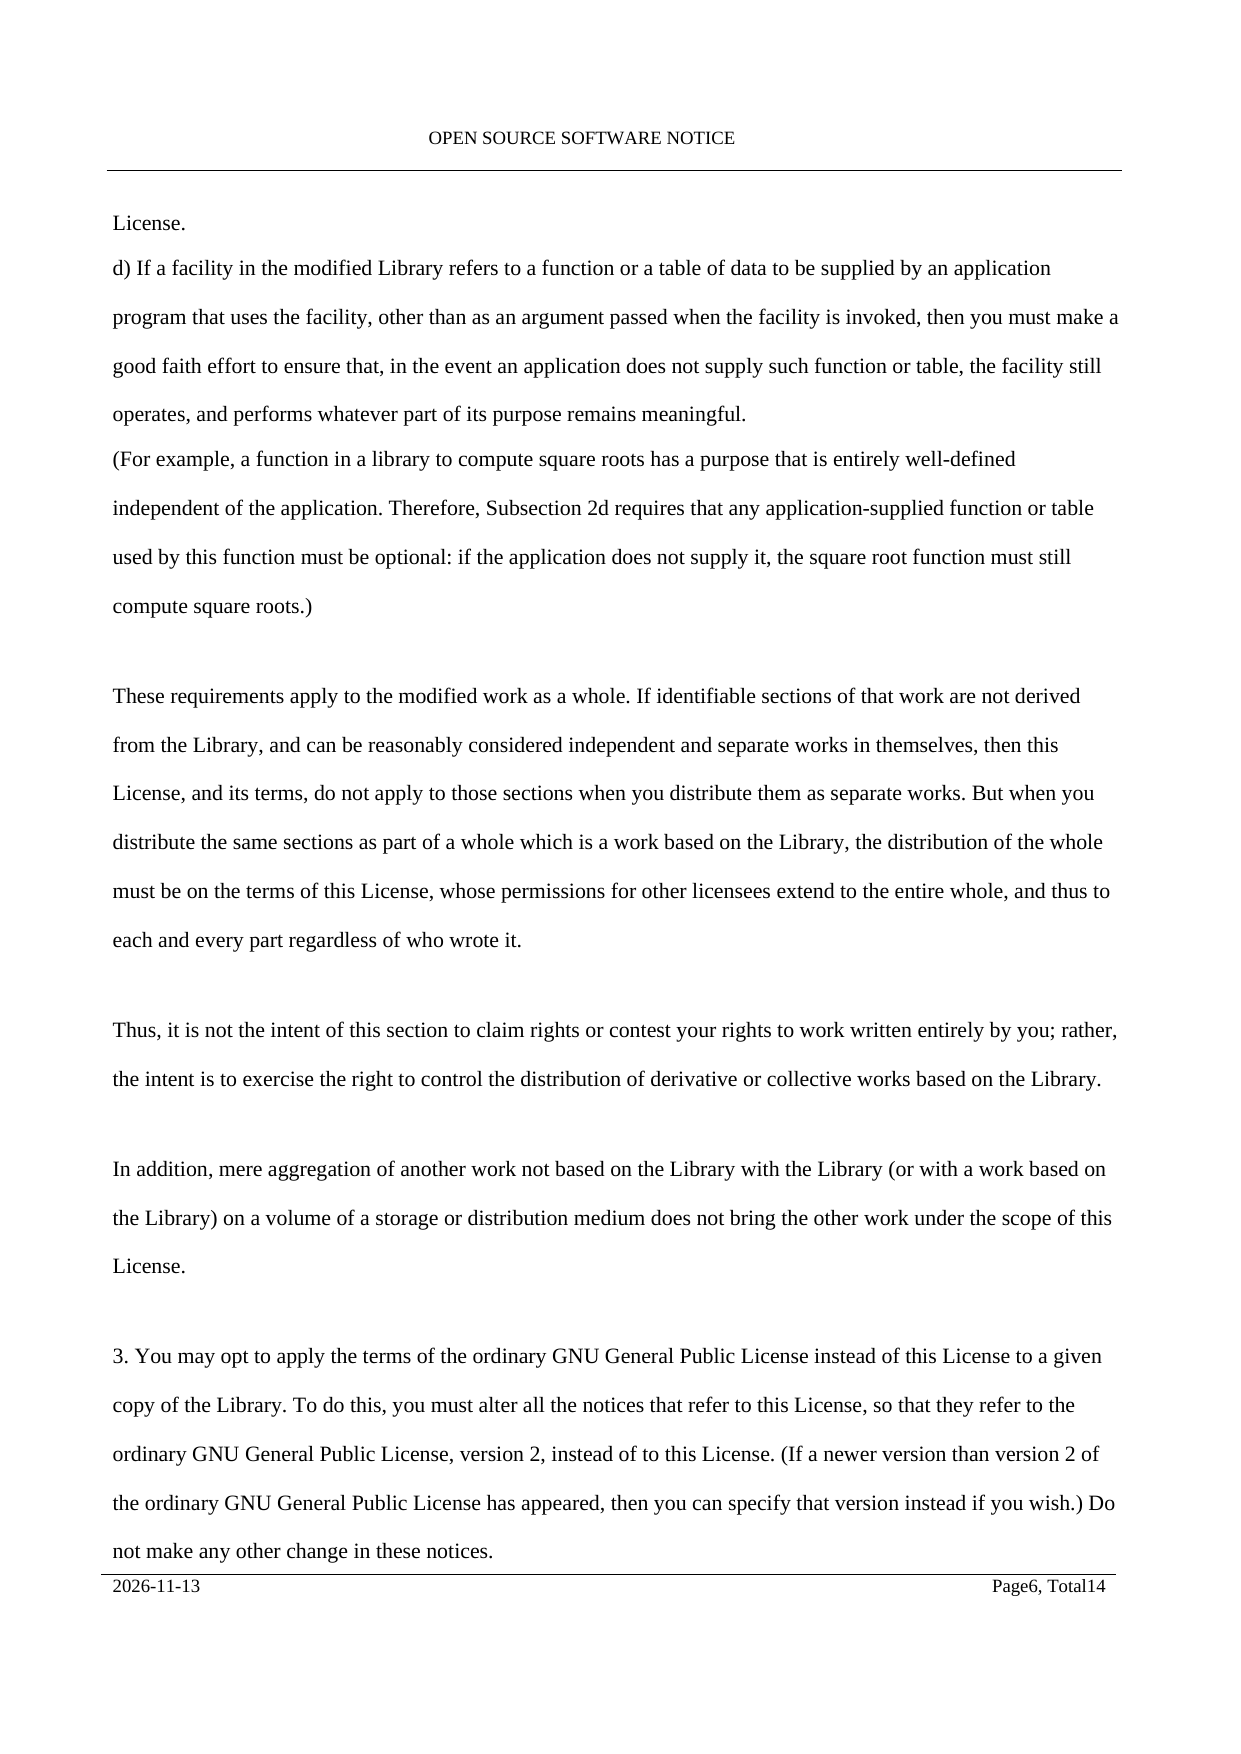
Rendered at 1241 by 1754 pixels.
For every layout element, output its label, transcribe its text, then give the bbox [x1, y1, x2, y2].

text In addition, mere aggregation of another work not based on the Library with the Library (or with a work based on the Library) on a volume of a storage or distribution medium does not bring the other work under the scope of this License. [112, 1152, 1128, 1282]
text These requirements apply to the modified work as a whole. If identifiable sections of that work are not derived from the Library, and can be reasonably considered independent and separate works in themselves, then this License, and its terms, do not apply to those sections when you distribute them as separate works. But when you distribute the same sections as part of a whole which is a work based on the Library, the distribution of the whole must be on the terms of this License, whose permissions for other licensees extend to the entire whole, and thus to each and every part regardless of who wrote it. [112, 679, 1128, 956]
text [112, 206, 1128, 239]
text (For example, a function in a library to compute square roots has a purpose that is entirely well-defined independent of the application. Therefore, Subsection 2d requires that any application-supplied function or table used by this function must be optional: if the application does not supply it, the square root function must still compute square roots.) [112, 443, 1128, 622]
text Thus, it is not the intent of this section to claim rights or contest your rights to work written entirely by you; rather, the intent is to exercise the right to control the distribution of derivative or collective works based on the Library. [112, 1013, 1128, 1094]
text 3. You may opt to apply the terms of the ordinary GNU General Public License instead of this License to a given copy of the Library. To do this, you must alter all the notices that refer to this License, so that they refer to the ordinary GNU General Public License, version 2, instead of to this License. (If a newer version than version 2 of the ordinary GNU General Public License has appeared, then you can specify that version instead if you wish.) Do not make any other change in these notices. [112, 1340, 1128, 1567]
text d) If a facility in the modified Library refers to a function or a table of data to be supplied by an application program that uses the facility, other than as an argument passed when the facility is invoked, then you must make a good faith effort to ensure that, in the event an application does not supply such function or table, the facility still operates, and performs whatever part of its purpose remains meaningful. [112, 251, 1128, 430]
